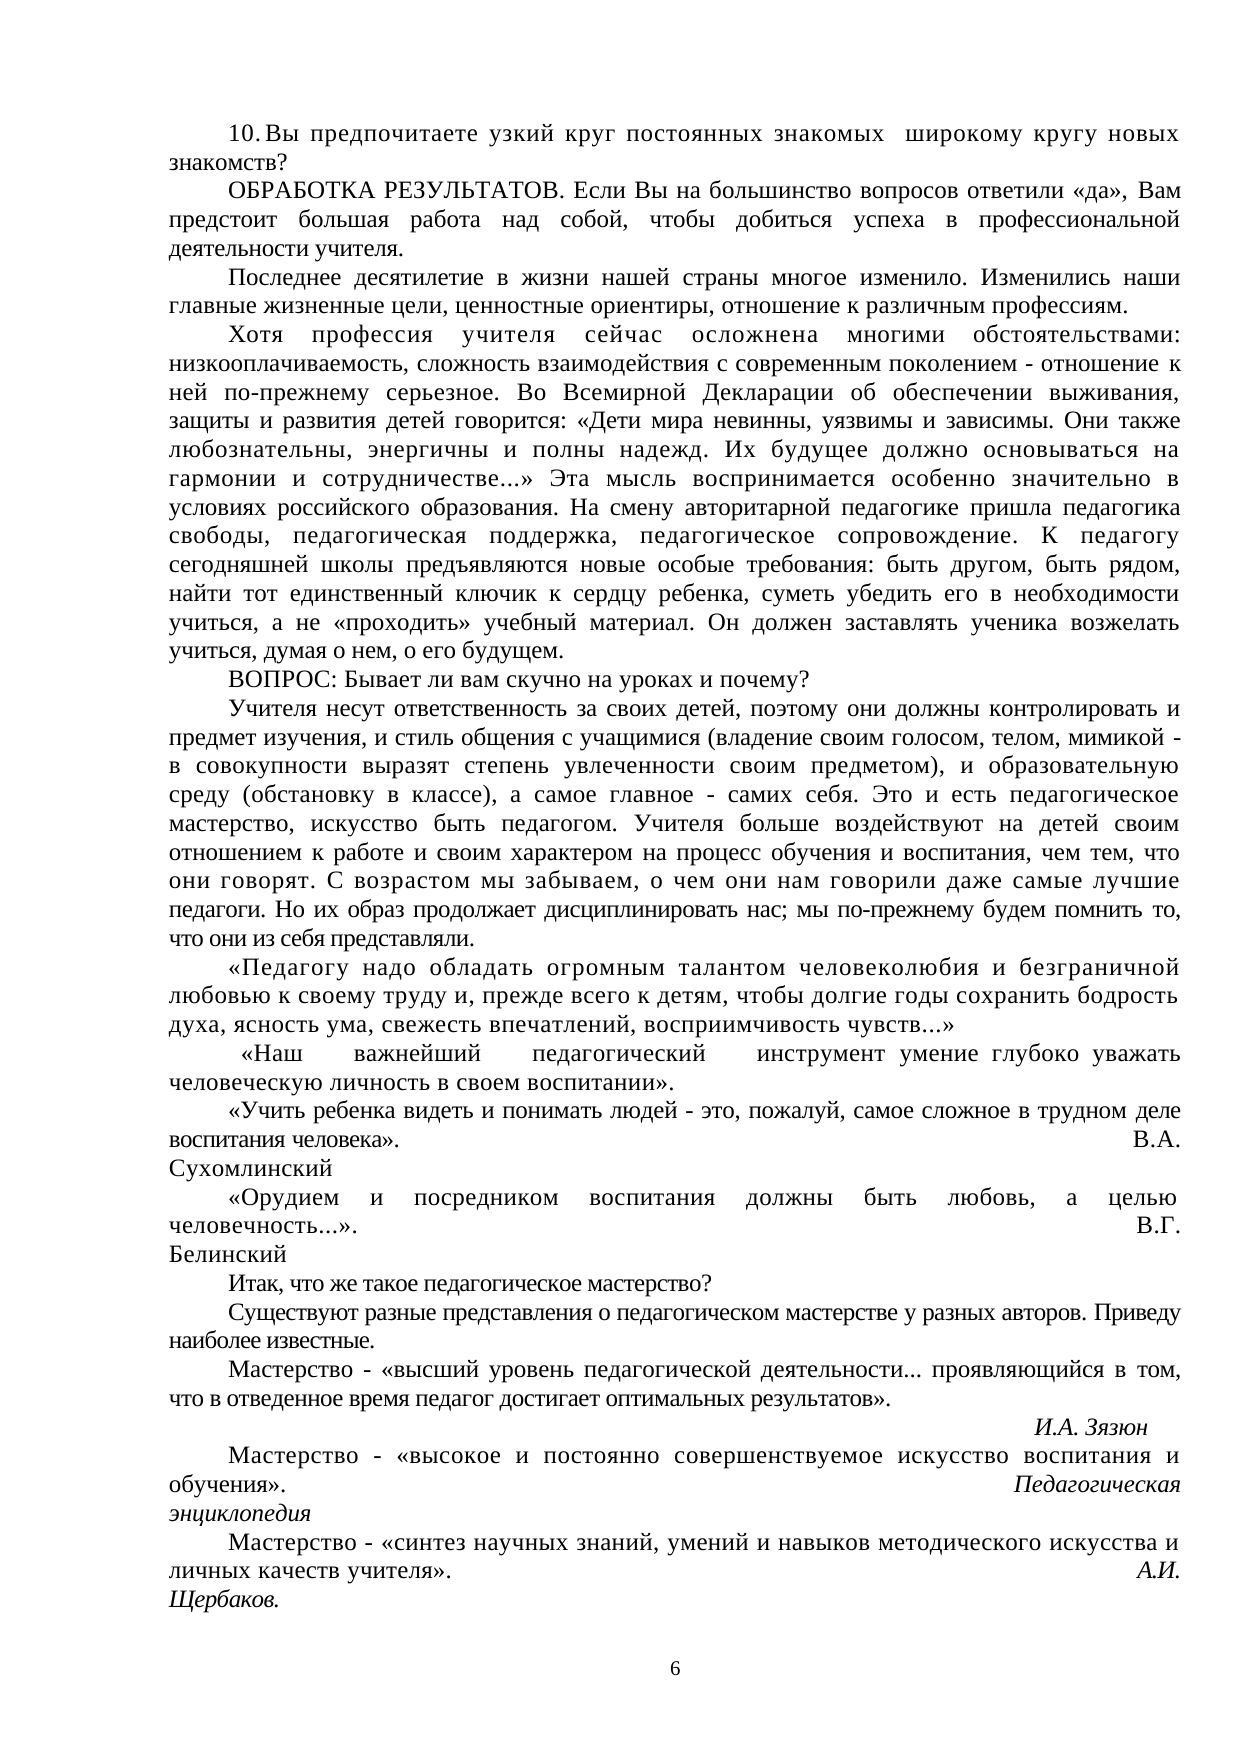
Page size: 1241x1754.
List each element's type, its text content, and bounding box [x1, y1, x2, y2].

text Итак, что же такое педагогическое мастерство? [169, 1268, 1181, 1297]
text Учителя несут ответственность за своих детей, поэтому они должны контролировать и предмет изучения, и стиль общения с учащимися (владение своим голосом, телом, мимикой - в совокупности выразят степень увлеченности своим предметом), и образовательную среду (обстановку в классе), а самое главное - самих себя. Это и есть педагогическое мастерство, искусство быть педагогом. Учителя больше воздействуют на детей своим отношением к работе и своим характером на процесс обучения и воспитания, чем тем, что они говорят. С возрастом мы забываем, о чем они нам говорили даже самые лучшие педагоги. Но их образ продолжает дисциплинировать нас; мы по-прежнему будем помнить то, что они из себя представляли. [169, 693, 1181, 952]
text ОБРАБОТКА РЕЗУЛЬТАТОВ. Если Вы на большинство вопросов ответили «да», Вам предстоит большая работа над собой, чтобы добиться успеха в профессиональной деятельности учителя. [169, 176, 1181, 262]
text ВОПРОС: Бывает ли вам скучно на уроках и почему? [169, 664, 1181, 693]
list Вы предпочитаете узкий круг постоянных знакомых широкому кругу новых знакомств? [169, 118, 1181, 176]
text Мастерство - «высший уровень педагогической деятельности... проявляющийся в том, что в отведенное время педагог достигает оптимальных результатов». [169, 1354, 1181, 1412]
text Последнее десятилетие в жизни нашей страны многое изменило. Изменились наши главные жизненные цели, ценностные ориентиры, отношение к различным профессиям. [169, 262, 1181, 319]
text Мастерство - «синтез научных знаний, умений и навыков методического искусства и личных качеств учителя». А.И. Щербаков. [169, 1527, 1181, 1613]
text «Орудием и посредником воспитания должны быть любовь, а целью человечность...». В.Г. Белинский [169, 1182, 1181, 1268]
text Мастерство - «высокое и постоянно совершенствуемое искусство воспитания и обучения». Педагогическая энциклопедия [169, 1441, 1181, 1527]
text Существуют разные представления о педагогическом мастерстве у разных авторов. Приведу наиболее известные. [169, 1297, 1181, 1354]
text «Педагогу надо обладать огромным талантом человеколюбия и безграничной любовью к своему труду и, прежде всего к детям, чтобы долгие годы сохранить бодрость духа, ясность ума, свежесть впечатлений, восприимчивость чувств...» [169, 952, 1181, 1038]
text И.А. Зязюн [169, 1412, 1181, 1441]
text Хотя профессия учителя сейчас осложнена многими обстоятельствами: низкооплачиваемость, сложность взаимодействия с современным поколением - отношение к ней по-прежнему серьезное. Во Всемирной Декларации об обеспечении выживания, защиты и развития детей говорится: «Дети мира невинны, уязвимы и зависимы. Они также любознательны, энергичны и полны надежд. Их будущее должно основываться на гармонии и сотрудничестве...» Эта мысль воспринимается особенно значительно в условиях российского образования. На смену авторитарной педагогике пришла педагогика свободы, педагогическая поддержка, педагогическое сопровождение. К педагогу сегодняшней школы предъявляются новые особые требования: быть другом, быть рядом, найти тот единственный ключик к сердцу ребенка, суметь убедить его в необходимости учиться, а не «проходить» учебный материал. Он должен заставлять ученика возжелать учиться, думая о нем, о его будущем. [169, 319, 1181, 664]
text «Наш важнейший педагогический инструмент умение глубоко уважать человеческую личность в своем воспитании». [169, 1038, 1181, 1096]
text «Учить ребенка видеть и понимать людей - это, пожалуй, самое сложное в трудном деле воспитания человека». В.А. Сухомлинский [169, 1096, 1181, 1182]
